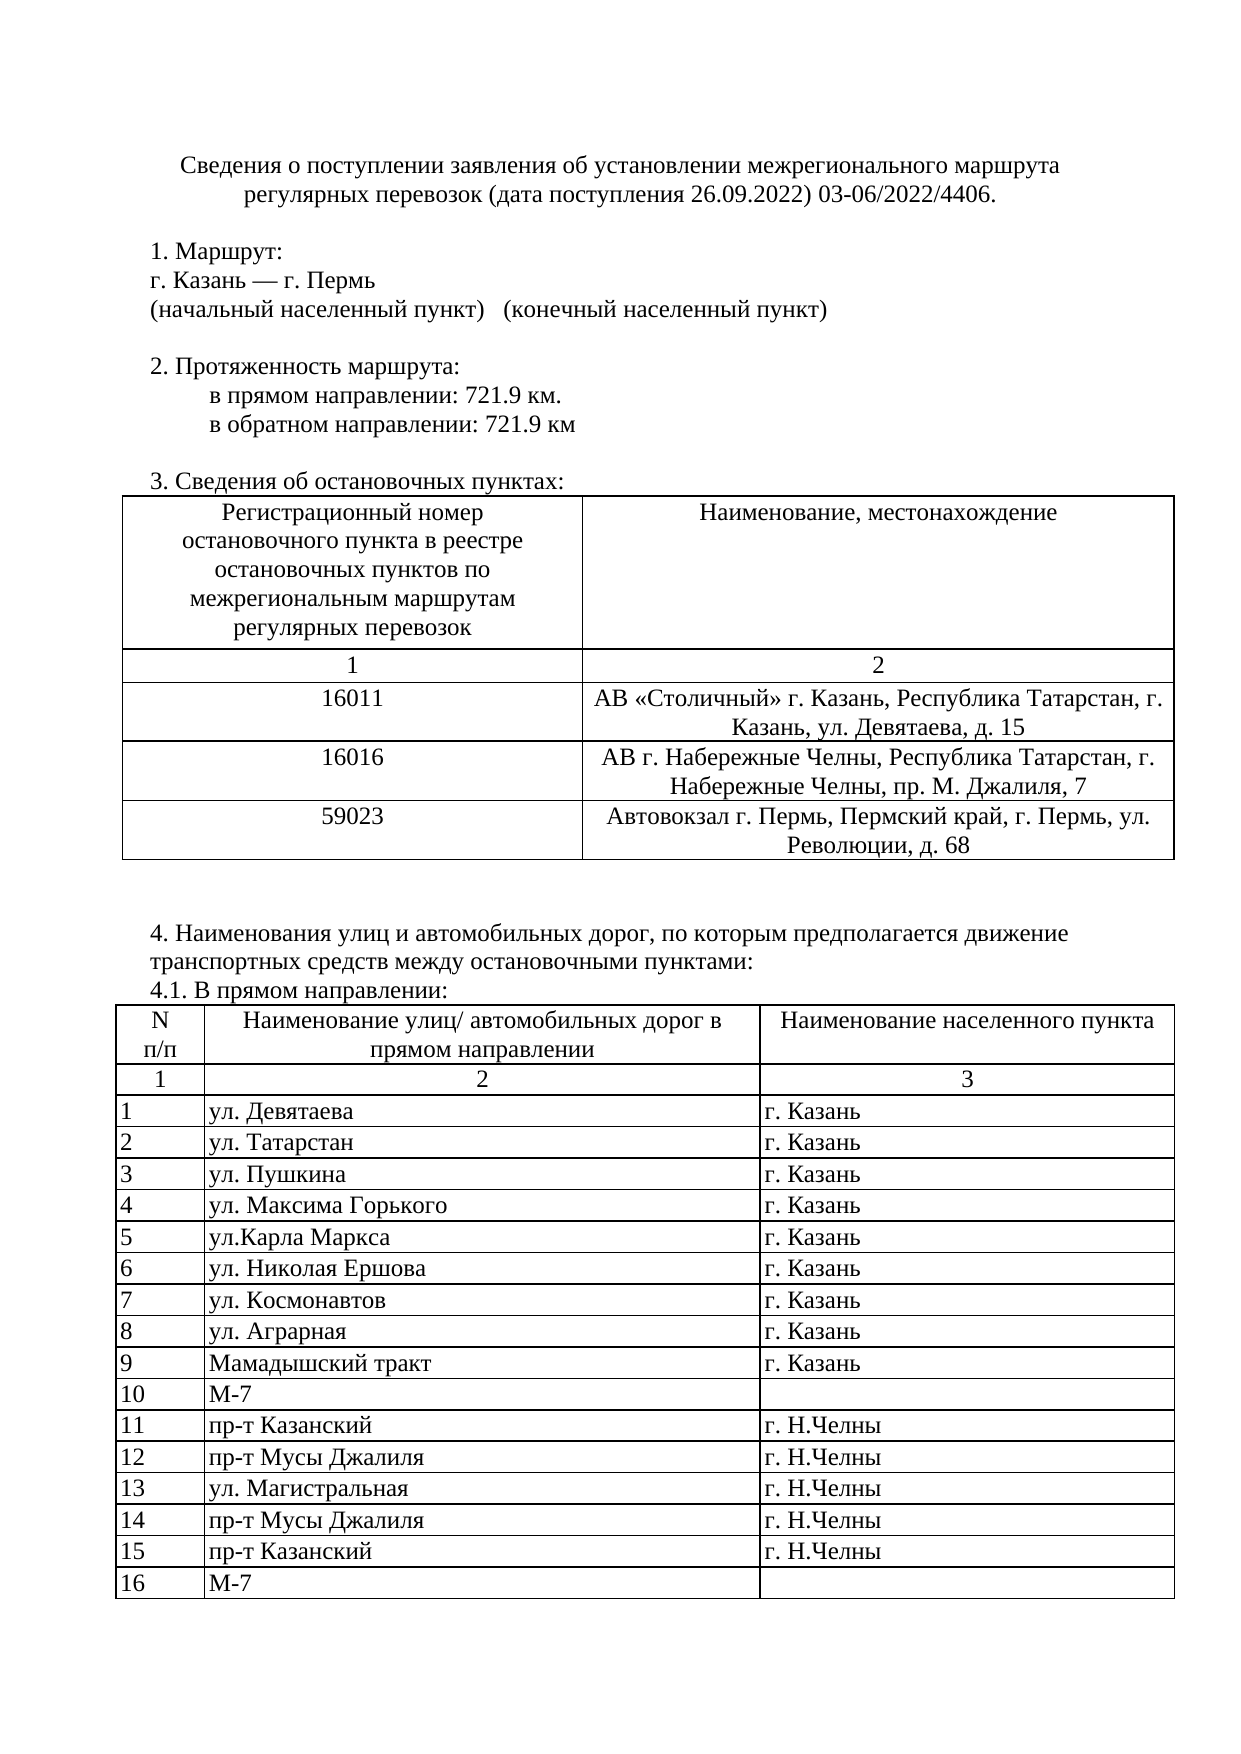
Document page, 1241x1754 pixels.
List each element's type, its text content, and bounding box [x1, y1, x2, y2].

table_cell г. Казань [761, 1159, 1174, 1189]
table_cell АВ г. Набережные Челны, Республика Татарстан, г. Набережные Челны, пр. М. Джалиля, 7 [583, 742, 1173, 799]
table_cell 16 [117, 1568, 204, 1598]
table_cell Мамадышский тракт [205, 1348, 759, 1377]
table_cell г. Казань [761, 1316, 1174, 1346]
table_header Наименование населенного пункта [761, 1006, 1174, 1063]
table_cell Автовокзал г. Пермь, Пермский край, г. Пермь, ул. Революции, д. 68 [583, 801, 1173, 858]
table_cell 2 [583, 650, 1173, 681]
table_cell г. Казань [761, 1222, 1174, 1252]
text 1. Маршрут: [150, 236, 1090, 265]
table_cell г. Казань [761, 1127, 1174, 1157]
table_cell пр-т Мусы Джалиля [205, 1505, 759, 1535]
text (начальный населенный пункт) (конечный населенный пункт) [150, 294, 1090, 322]
table_cell 3 [761, 1065, 1174, 1094]
table_header Регистрационный номер остановочного пункта в реестре остановочных пунктов по межрегиональным маршрутам регулярных перевозок [123, 497, 582, 648]
text 2. Протяженность маршрута: [150, 351, 1090, 380]
table_cell 5 [117, 1222, 204, 1252]
table_cell ул. Николая Ершова [205, 1253, 759, 1283]
table_cell 9 [117, 1348, 204, 1377]
table_cell пр-т Казанский [205, 1536, 759, 1566]
table_cell 2 [117, 1127, 204, 1157]
text 3. Сведения об остановочных пунктах: [150, 466, 1090, 495]
table_cell 1 [123, 650, 582, 681]
table_cell г. Н.Челны [761, 1536, 1174, 1566]
text Сведения о поступлении заявления об установлении межрегионального маршрута регулярных перевозок (дата поступления 26.09.2022) 03-06/2022/4406. [150, 150, 1090, 207]
table_cell г. Н.Челны [761, 1442, 1174, 1472]
table_cell [761, 1568, 1174, 1598]
table_cell 7 [117, 1285, 204, 1314]
text в обратном направлении: 721.9 км [150, 409, 1090, 437]
table_cell [761, 1379, 1174, 1409]
table_cell 1 [117, 1065, 204, 1094]
table_cell 1 [117, 1096, 204, 1126]
table_cell 2 [205, 1065, 759, 1094]
table_cell ул. Девятаева [205, 1096, 759, 1126]
table_cell 11 [117, 1411, 204, 1440]
table_cell пр-т Мусы Джалиля [205, 1442, 759, 1472]
table_cell ул. Татарстан [205, 1127, 759, 1157]
table_cell г. Н.Челны [761, 1505, 1174, 1535]
table_header Наименование улиц/ автомобильных дорог в прямом направлении [205, 1006, 759, 1063]
table_cell 10 [117, 1379, 204, 1409]
table_cell г. Казань [761, 1253, 1174, 1283]
table_cell г. Казань [761, 1285, 1174, 1314]
table_cell 13 [117, 1473, 204, 1503]
table_cell г. Н.Челны [761, 1411, 1174, 1440]
table_cell пр-т Казанский [205, 1411, 759, 1440]
table_cell ул. Пушкина [205, 1159, 759, 1189]
table_cell г. Казань [761, 1096, 1174, 1126]
table_cell г. Казань [761, 1348, 1174, 1377]
table_cell 12 [117, 1442, 204, 1472]
table_cell АВ «Столичный» г. Казань, Республика Татарстан, г. Казань, ул. Девятаева, д. 15 [583, 683, 1173, 740]
table_cell ул.Карла Маркса [205, 1222, 759, 1252]
table_cell 6 [117, 1253, 204, 1283]
table_cell ул. Максима Горького [205, 1190, 759, 1220]
text 4. Наименования улиц и автомобильных дорог, по которым предполагается движение транспортных средств между остановочными пунктами: [150, 918, 1090, 975]
table_cell 16016 [123, 742, 582, 799]
table_header N п/п [117, 1006, 204, 1063]
table_cell 4 [117, 1190, 204, 1220]
table_cell 8 [117, 1316, 204, 1346]
text в прямом направлении: 721.9 км. [150, 380, 1090, 409]
table_cell М-7 [205, 1379, 759, 1409]
table_cell ул. Космонавтов [205, 1285, 759, 1314]
table_header Наименование, местонахождение [583, 497, 1173, 648]
table_cell 16011 [123, 683, 582, 740]
text 4.1. В прямом направлении: [150, 975, 1090, 1004]
table_cell ул. Магистральная [205, 1473, 759, 1503]
text г. Казань — г. Пермь [150, 265, 1090, 294]
table_cell 3 [117, 1159, 204, 1189]
table_cell г. Н.Челны [761, 1473, 1174, 1503]
table_cell М-7 [205, 1568, 759, 1598]
table_cell 59023 [123, 801, 582, 858]
table_cell 14 [117, 1505, 204, 1535]
table_cell ул. Аграрная [205, 1316, 759, 1346]
table_cell 15 [117, 1536, 204, 1566]
table_cell г. Казань [761, 1190, 1174, 1220]
